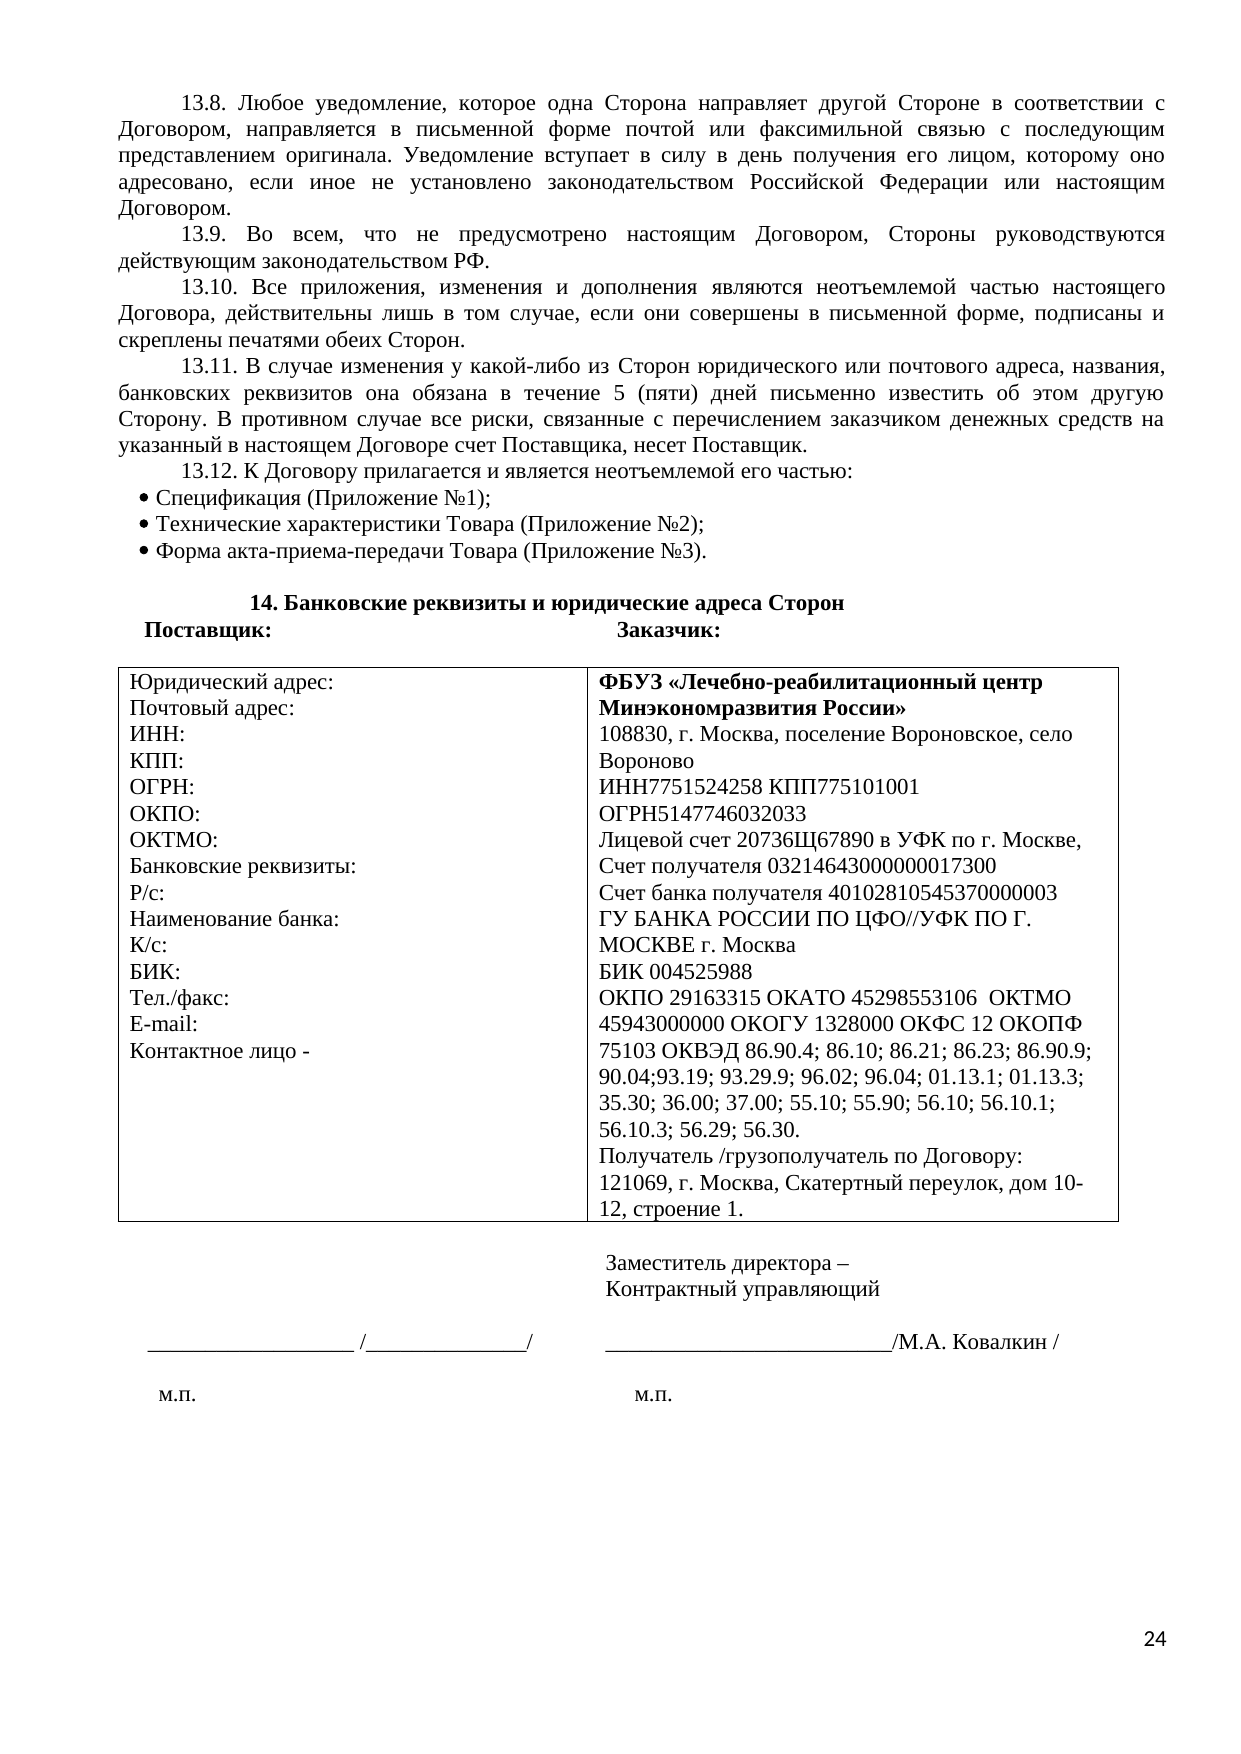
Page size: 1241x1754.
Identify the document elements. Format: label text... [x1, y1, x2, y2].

text м.п. м.п. [118, 1380, 1166, 1407]
text 13.9. Во всем, что не предусмотрено настоящим Договором, Стороны руководствуются действующим законодательством РФ. [118, 220, 1166, 273]
list 14. Банковские реквизиты и юридические адреса Сторон [249, 589, 1166, 616]
list Форма акта-приема-передачи Товара (Приложение №3). [118, 537, 1166, 563]
table_header Юридический адрес: Почтовый адрес: ИНН: КПП: ОГРН: ОКПО: ОКТМО: Банковские реквизиты: Р/с: Наименование банка: К/с: БИК: Тел./факс: E-mail: Контактное лицо - [119, 668, 587, 1221]
text 13.11. В случае изменения у какой-либо из сторон юридического или почтового адреса, названия, банковских реквизитов она обязана в течение 5 (пяти) дней письменно известить об этом другую сторону. В противном случае все риски, связанные с перечислением заказчиком денежных средств на указанный в настоящем Договоре счет Поставщика, несет Поставщик. [118, 352, 1166, 458]
table_header Заказчик: [605, 616, 1137, 667]
list Спецификация (Приложение №1); [118, 484, 1166, 510]
table_header Поставщик: [133, 616, 605, 667]
table_header ФБУЗ «Лечебно-реабилитационный центр Минэкономразвития России» 108830, г. Москва, поселение Вороновское, село Вороново ИНН7751524258 КПП775101001 ОГРН5147746032033 Лицевой счет 20736Щ67890 в УФК по г. Москве, Счет получателя 03214643000000017300 Счет банка получателя 40102810545370000003 ГУ БАНКА РОССИИ ПО ЦФО//УФК ПО Г. МОСКВЕ г. Москва БИК 004525988 ОКПО 29163315 ОКАТО 45298553106 ОКТМО 45943000000 ОКОГУ 1328000 ОКФС 12 ОКОПФ 75103 ОКВЭД 86.90.4; 86.10; 86.21; 86.23; 86.90.9; 90.04;93.19; 93.29.9; 96.02; 96.04; 01.13.1; 01.13.3; 35.30; 36.00; 37.00; 55.10; 55.90; 56.10; 56.10.1; 56.10.3; 56.29; 56.30. Получатель /грузополучатель по Договору: 121069, г. Москва, Скатертный переулок, дом 10-12, строение 1. [588, 668, 1118, 1221]
text 13.12. К Договору прилагается и является неотъемлемой его частью: [118, 458, 1166, 484]
table_header Заместитель директора – Контрактный управляющий _________________________/М.А. Ковалкин / [605, 1222, 1137, 1380]
table_header __________________ /______________/ [148, 1222, 605, 1380]
text 13.10. Все приложения, изменения и дополнения являются неотъемлемой частью настоящего Договора, действительны лишь в том случае, если они совершены в письменной форме, подписаны и скреплены печатями обеих Сторон. [118, 273, 1166, 352]
list Технические характеристики Товара (Приложение №2); [118, 510, 1166, 537]
text 13.8. Любое уведомление, которое одна Сторона направляет другой Стороне в соответствии с Договором, направляется в письменной форме почтой или факсимильной связью с последующим представлением оригинала. Уведомление вступает в силу в день получения его лицом, которому оно адресовано, если иное не установлено законодательством Российской Федерации или настоящим Договором. [118, 89, 1166, 220]
